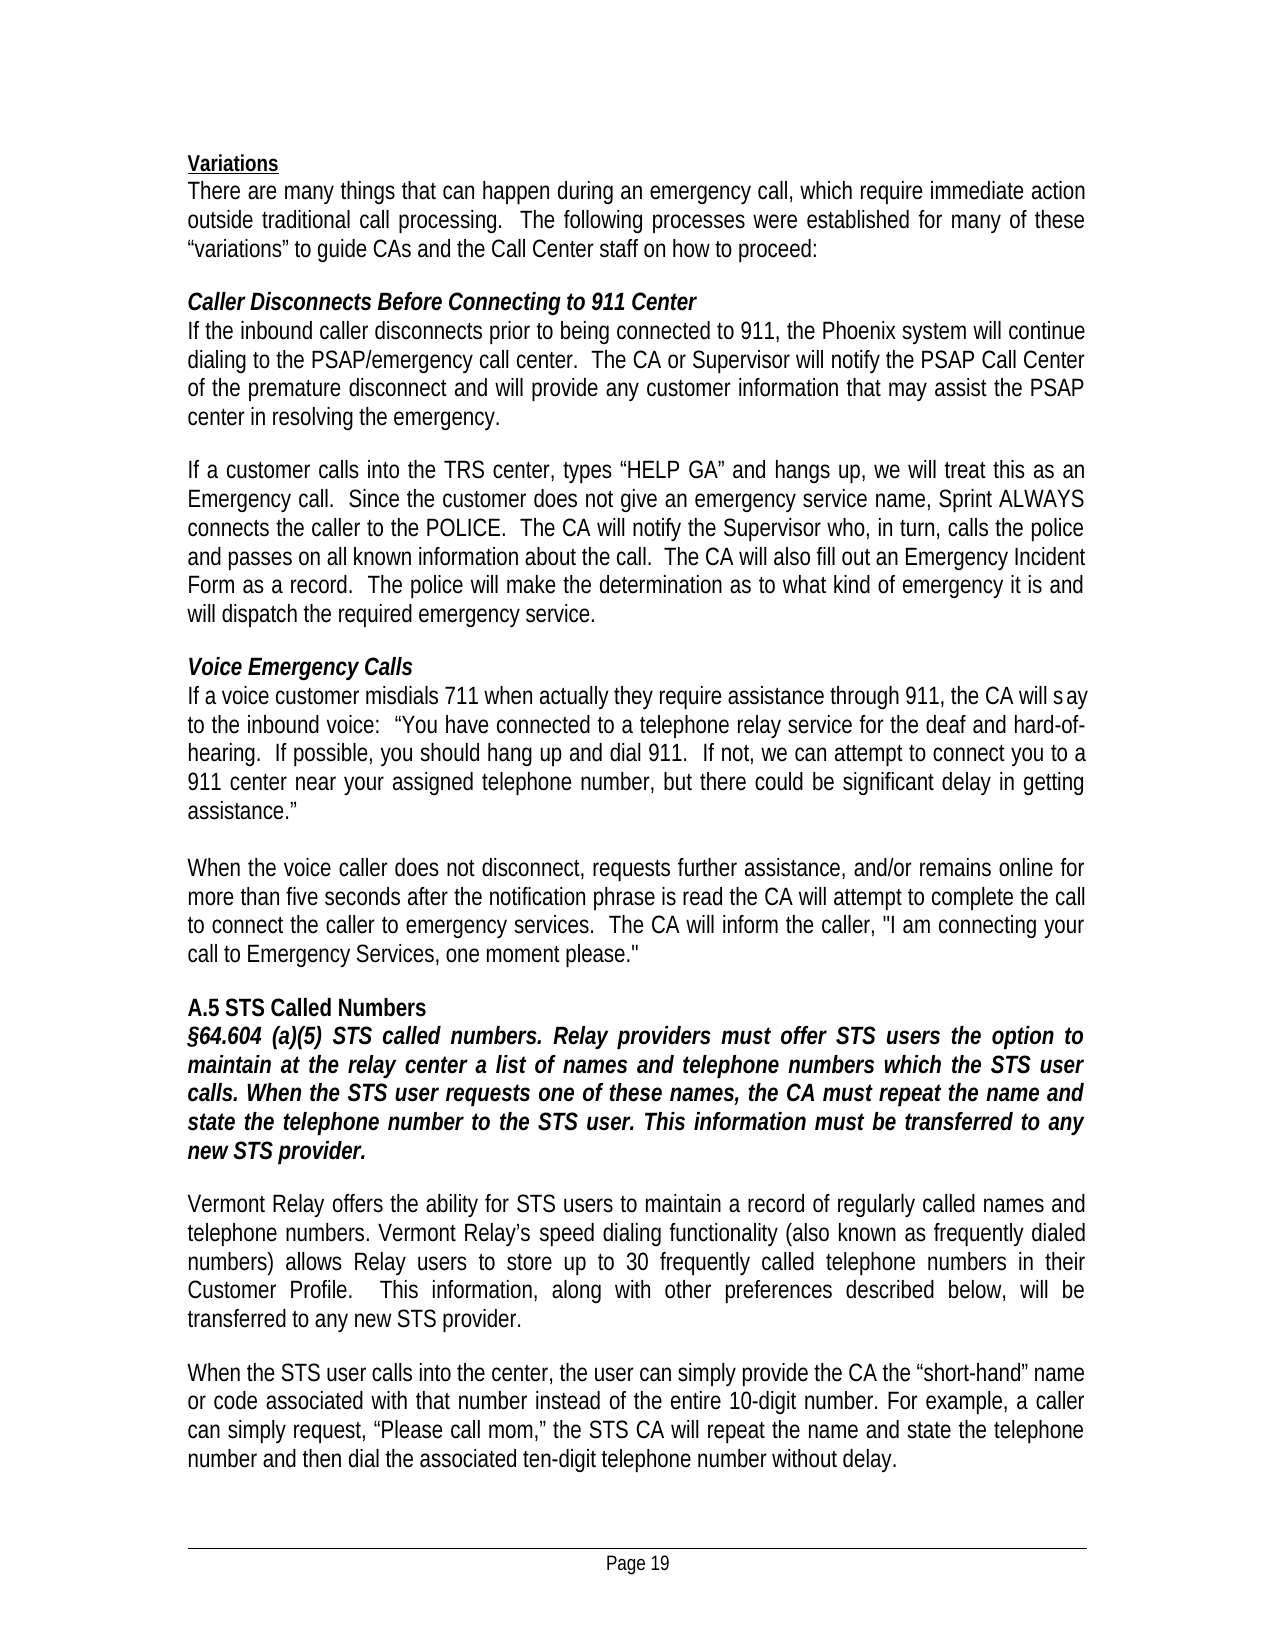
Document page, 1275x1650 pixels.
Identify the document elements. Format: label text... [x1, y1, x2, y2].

text If the inbound caller disconnects prior to being connected to 911, the Phoenix system will continue dialing to the PSAP/emergency call center. The CA or Supervisor will notify the PSAP Call Center of the premature disconnect and will provide any customer information that may assist the PSAP center in resolving the emergency. [187, 316, 1087, 431]
text If a customer calls into the TRS center, types “HELP GA” and hangs up, we will treat this as an Emergency call. Since the customer does not give an emergency service name, Sprint ALWAYS connects the caller to the POLICE. The CA will notify the Supervisor who, in turn, calls the police and passes on all known information about the call. The CA will also fill out an Emergency Incident Form as a record. The police will make the determination as to what kind of emergency it is and will dispatch the required emergency service. [187, 456, 1087, 627]
text Voice Emergency Calls [187, 652, 1087, 681]
text When the STS user calls into the center, the user can simply provide the CA the “short-hand” name or code associated with that number instead of the entire 10-digit number. For example, a caller can simply request, “Please call mom,” the STS CA will repeat the name and state the telephone number and then dial the associated ten-digit telephone number without delay. [187, 1358, 1087, 1472]
text If a voice customer misdials 711 when actually they require assistance through 911, the CA will say to the inbound voice: “You have connected to a telephone relay service for the deaf and hard-of-hearing. If possible, you should hang up and dial 911. If not, we can attempt to connect you to a 911 center near your assigned telephone number, but there could be significant delay in getting assistance.” [187, 681, 1087, 824]
subtitle A.5 STS Called Numbers [187, 992, 1087, 1021]
text §64.604 (a)(5) STS called numbers. Relay providers must offer STS users the option to maintain at the relay center a list of names and telephone numbers which the STS user calls. When the STS user requests one of these names, the CA must repeat the name and state the telephone number to the STS user. This information must be transferred to any new STS provider. [187, 1021, 1087, 1164]
text Caller Disconnects Before Connecting to 911 Center [187, 287, 1087, 316]
text Variations [187, 150, 1087, 176]
text When the voice caller does not disconnect, requests further assistance, and/or remains online for more than five seconds after the notification phrase is read the CA will attempt to complete the call to connect the caller to emergency services. The CA will inform the caller, "I am connecting your call to Emergency Services, one moment please." [187, 853, 1087, 967]
text There are many things that can happen during an emergency call, which require immediate action outside traditional call processing. The following processes were established for many of these “variations” to guide CAs and the Call Center staff on how to proceed: [187, 176, 1087, 262]
text Vermont Relay offers the ability for STS users to maintain a record of regularly called names and telephone numbers. Vermont Relay’s speed dialing functionality (also known as frequently dialed numbers) allows Relay users to store up to 30 frequently called telephone numbers in their Customer Profile. This information, along with other preferences described below, will be transferred to any new STS provider. [187, 1189, 1087, 1333]
